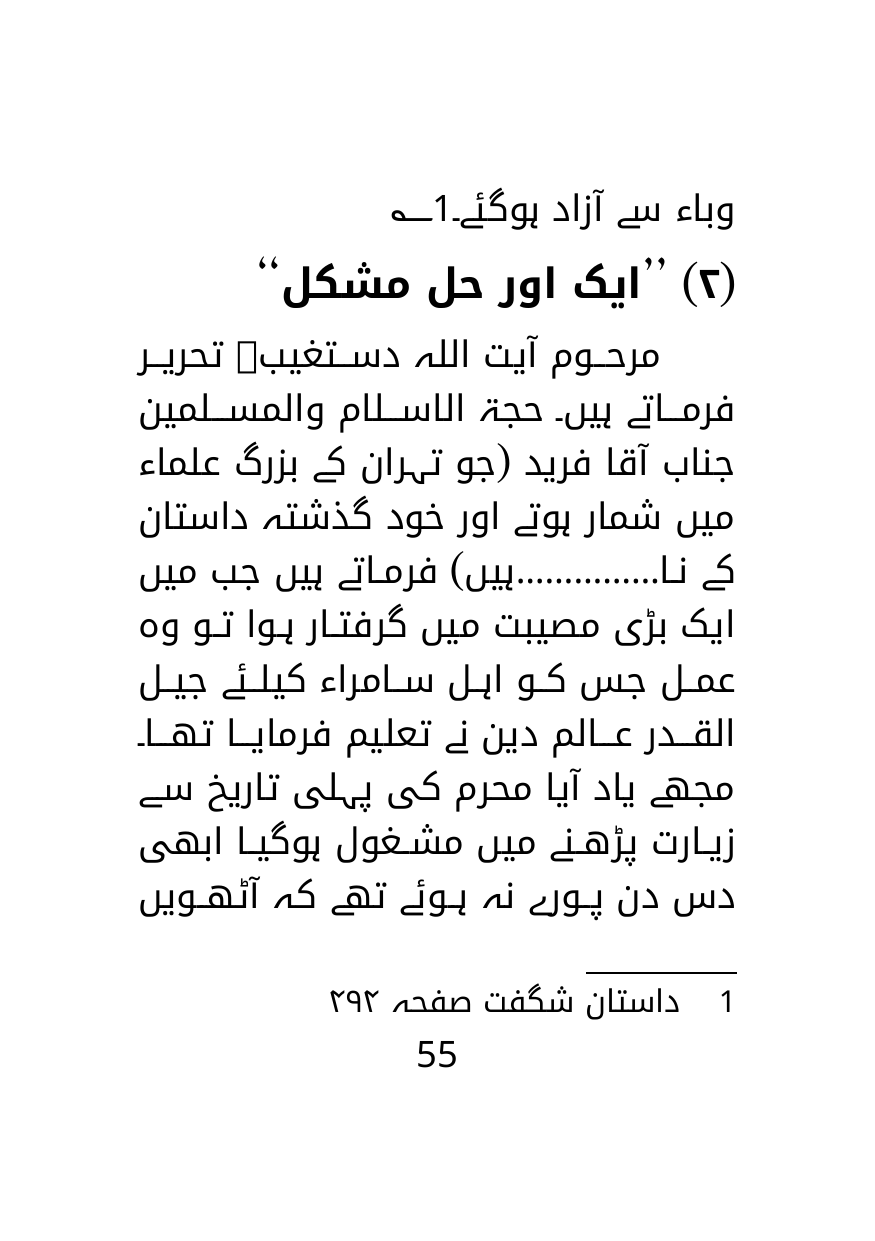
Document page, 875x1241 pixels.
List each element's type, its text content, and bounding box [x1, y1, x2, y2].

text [138, 178, 736, 232]
subtitle (۲) ’’ایک اور حل مشکل‘‘ [138, 245, 736, 324]
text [138, 324, 736, 919]
